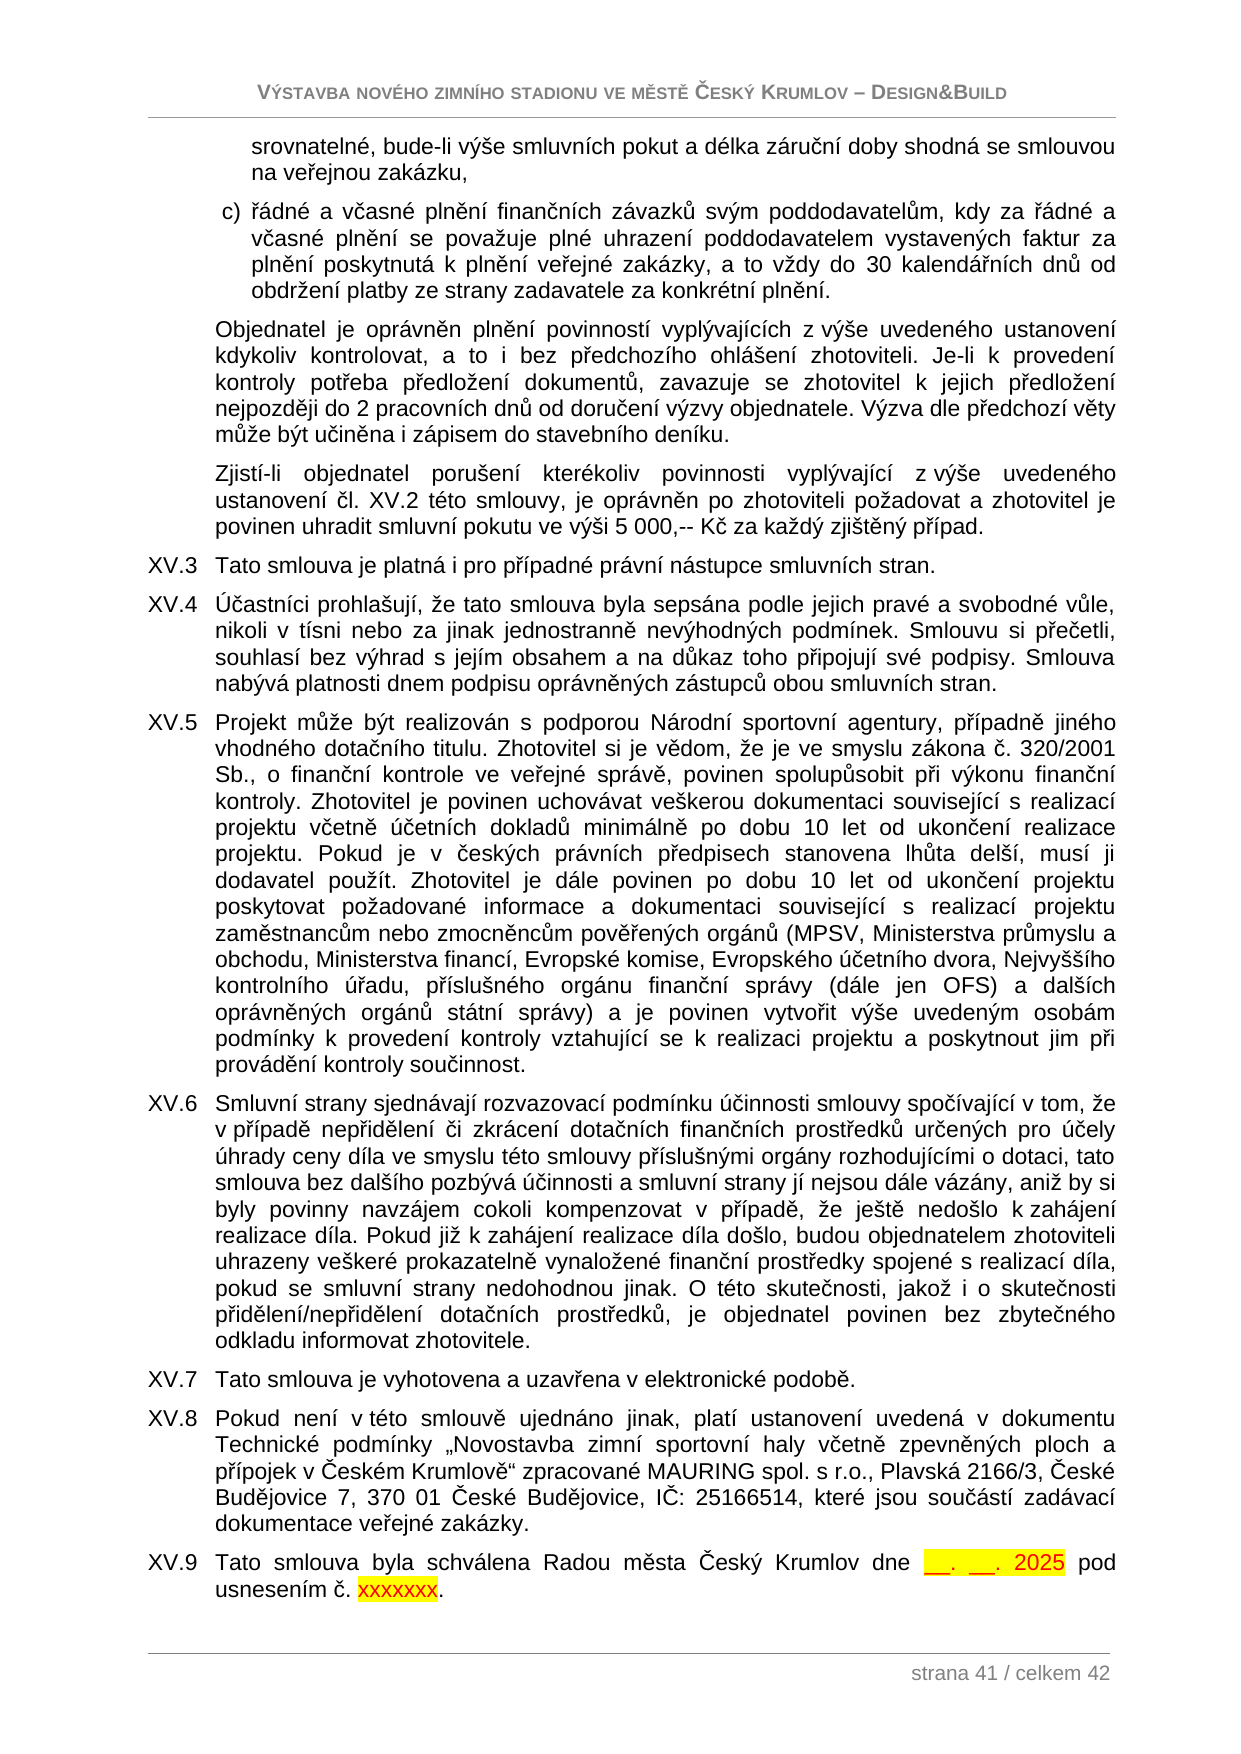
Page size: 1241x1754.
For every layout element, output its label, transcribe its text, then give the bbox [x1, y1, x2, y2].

list Účastníci prohlašují, že tato smlouva byla sepsána podle jejich pravé a svobodné vůle, nikoli v tísni nebo za jinak jednostranně nevýhodných podmínek. Smlouvu si přečetli, souhlasí bez výhrad s jejím obsahem a na důkaz toho připojují své podpisy. Smlouva nabývá platnosti dnem podpisu oprávněných zástupců obou smluvních stran. [148, 591, 1116, 696]
list Pokud není v této smlouvě ujednáno jinak, platí ustanovení uvedená v dokumentu Technické podmínky „Novostavba zimní sportovní haly včetně zpevněných ploch a přípojek v Českém Krumlově“ zpracované MAURING spol. s r.o., Plavská 2166/3, České Budějovice 7, 370 01 České Budějovice, IČ: 25166514, které jsou součástí zadávací dokumentace veřejné zakázky. [148, 1405, 1116, 1537]
list Tato smlouva je platná i pro případné právní nástupce smluvních stran. [148, 552, 1116, 578]
list Tato smlouva je vyhotovena a uzavřena v elektronické podobě. [148, 1366, 1116, 1392]
list Tato smlouva byla schválena Radou města Český Krumlov dne __. __. 2025 pod usnesením č. xxxxxxx. [148, 1549, 1116, 1602]
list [222, 133, 1116, 186]
text Zjistí-li objednatel porušení kterékoliv povinnosti vyplývající z výše uvedeného ustanovení čl. XV.2 této smlouvy, je oprávněn po zhotoviteli požadovat a zhotovitel je povinen uhradit smluvní pokutu ve výši 5 000,-- Kč za každý zjištěný případ. [215, 460, 1116, 539]
list Smluvní strany sjednávají rozvazovací podmínku účinnosti smlouvy spočívající v tom, že v případě nepřidělení či zkrácení dotačních finančních prostředků určených pro účely úhrady ceny díla ve smyslu této smlouvy příslušnými orgány rozhodujícími o dotaci, tato smlouva bez dalšího pozbývá účinnosti a smluvní strany jí nejsou dále vázány, aniž by si byly povinny navzájem cokoli kompenzovat v případě, že ještě nedošlo k zahájení realizace díla. Pokud již k zahájení realizace díla došlo, budou objednatelem zhotoviteli uhrazeny veškeré prokazatelně vynaložené finanční prostředky spojené s realizací díla, pokud se smluvní strany nedohodnou jinak. O této skutečnosti, jakož i o skutečnosti přidělení/nepřidělení dotačních prostředků, je objednatel povinen bez zbytečného odkladu informovat zhotovitele. [148, 1090, 1116, 1354]
list Projekt může být realizován s podporou Národní sportovní agentury, případně jiného vhodného dotačního titulu. Zhotovitel si je vědom, že je ve smyslu zákona č. 320/2001 Sb., o finanční kontrole ve veřejné správě, povinen spolupůsobit při výkonu finanční kontroly. Zhotovitel je povinen uchovávat veškerou dokumentaci související s realizací projektu včetně účetních dokladů minimálně po dobu 10 let od ukončení realizace projektu. Pokud je v českých právních předpisech stanovena lhůta delší, musí ji dodavatel použít. Zhotovitel je dále povinen po dobu 10 let od ukončení projektu poskytovat požadované informace a dokumentaci související s realizací projektu zaměstnancům nebo zmocněncům pověřených orgánů (MPSV, Ministerstva průmyslu a obchodu, Ministerstva financí, Evropské komise, Evropského účetního dvora, Nejvyššího kontrolního úřadu, příslušného orgánu finanční správy (dále jen OFS) a dalších oprávněných orgánů státní správy) a je povinen vytvořit výše uvedeným osobám podmínky k provedení kontroly vztahující se k realizaci projektu a poskytnout jim při provádění kontroly součinnost. [148, 709, 1116, 1078]
list řádné a včasné plnění finančních závazků svým poddodavatelům, kdy za řádné a včasné plnění se považuje plné uhrazení poddodavatelem vystavených faktur za plnění poskytnutá k plnění veřejné zakázky, a to vždy do 30 kalendářních dnů od obdržení platby ze strany zadavatele za konkrétní plnění. [222, 198, 1116, 303]
text Objednatel je oprávněn plnění povinností vyplývajících z výše uvedeného ustanovení kdykoliv kontrolovat, a to i bez předchozího ohlášení zhotoviteli. Je-li k provedení kontroly potřeba předložení dokumentů, zavazuje se zhotovitel k jejich předložení nejpozději do 2 pracovních dnů od doručení výzvy objednatele. Výzva dle předchozí věty může být učiněna i zápisem do stavebního deníku. [215, 316, 1116, 448]
